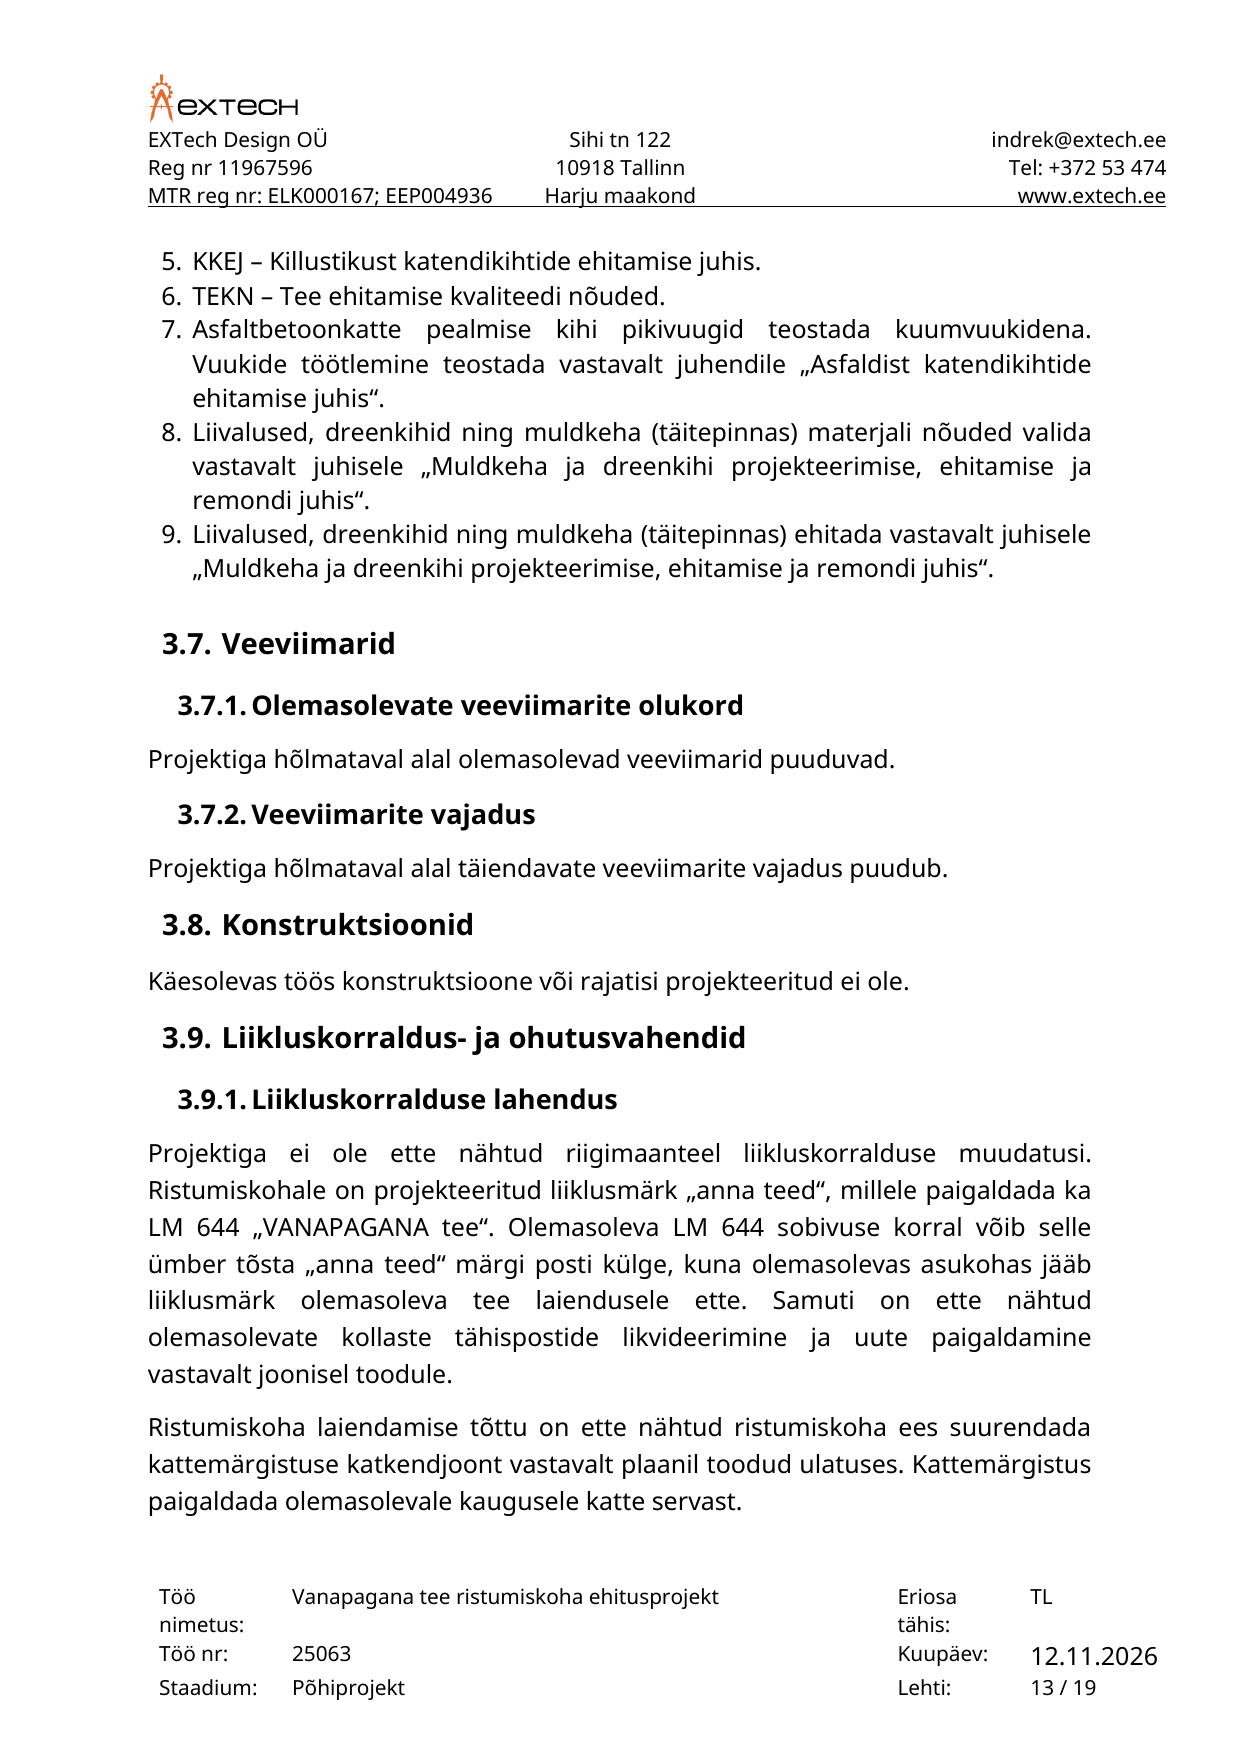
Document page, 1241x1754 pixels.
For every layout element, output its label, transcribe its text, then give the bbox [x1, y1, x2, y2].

text Käesolevas töös konstruktsioone või rajatisi projekteeritud ei ole. [148, 963, 1093, 998]
list Liivalused, dreenkihid ning muldkeha (täitepinnas) materjali nõuded valida vastavalt juhisele „Muldkeha ja dreenkihi projekteerimise, ehitamise ja remondi juhis“. [161, 414, 1093, 517]
subtitle Veeviimarid [162, 623, 1093, 663]
subtitle Olemasolevate veeviimarite olukord [177, 687, 1093, 723]
picture [147, 73, 300, 125]
list TEKN – Tee ehitamise kvaliteedi nõuded. [161, 278, 1093, 312]
subtitle Konstruktsioonid [162, 904, 1093, 944]
text Ristumiskoha laiendamise tõttu on ette nähtud ristumiskoha ees suurendada kattemärgistuse katkendjoont vastavalt plaanil toodud ulatuses. Kattemärgistus paigaldada olemasolevale kaugusele katte servast. [148, 1410, 1093, 1518]
subtitle Liikluskorraldus- ja ohutusvahendid [162, 1017, 1093, 1057]
text Projektiga hõlmataval alal olemasolevad veeviimarid puuduvad. [148, 742, 1093, 776]
list Liivalused, dreenkihid ning muldkeha (täitepinnas) ehitada vastavalt juhisele „Muldkeha ja dreenkihi projekteerimise, ehitamise ja remondi juhis“. [161, 517, 1093, 585]
subtitle Veeviimarite vajadus [177, 795, 1093, 832]
subtitle Liikluskorralduse lahendus [177, 1081, 1093, 1117]
text Projektiga ei ole ette nähtud riigimaanteel liikluskorralduse muudatusi. Ristumiskohale on projekteeritud liiklusmärk „anna teed“, millele paigaldada ka LM 644 „VANAPAGANA tee“. Olemasoleva LM 644 sobivuse korral võib selle ümber tõsta „anna teed“ märgi posti külge, kuna olemasolevas asukohas jääb liiklusmärk olemasoleva tee laiendusele ette. Samuti on ette nähtud olemasolevate kollaste tähispostide likvideerimine ja uute paigaldamine vastavalt joonisel toodule. [148, 1136, 1093, 1391]
list KKEJ – Killustikust katendikihtide ehitamise juhis. [161, 244, 1093, 278]
text Projektiga hõlmataval alal täiendavate veeviimarite vajadus puudub. [148, 851, 1093, 885]
list Asfaltbetoonkatte pealmise kihi pikivuugid teostada kuumvuukidena. Vuukide töötlemine teostada vastavalt juhendile „Asfaldist katendikihtide ehitamise juhis“. [161, 312, 1093, 414]
